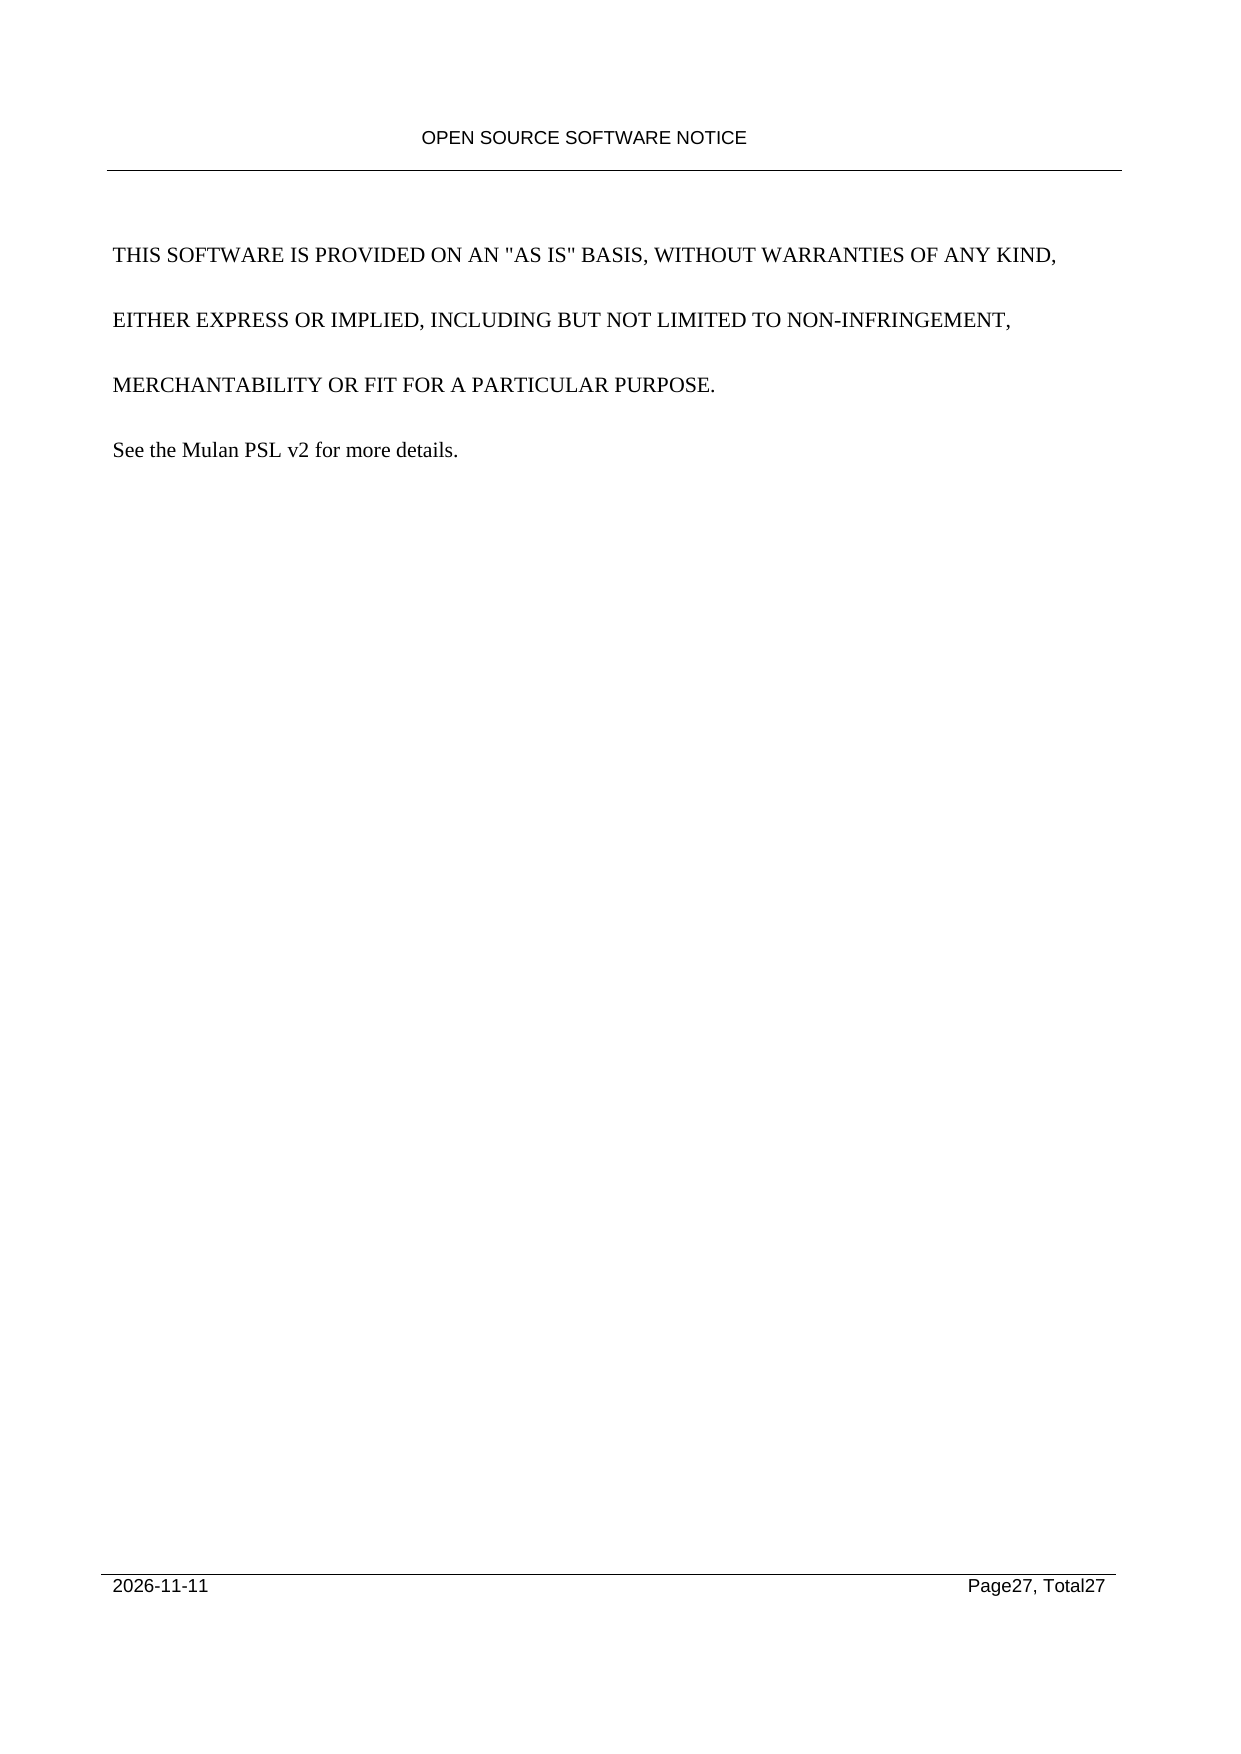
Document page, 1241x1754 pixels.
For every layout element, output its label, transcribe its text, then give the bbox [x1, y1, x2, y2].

text THIS SOFTWARE IS PROVIDED ON AN "AS IS" BASIS, WITHOUT WARRANTIES OF ANY KIND, [112, 239, 1128, 271]
text See the Mulan PSL v2 for more details. [112, 434, 1128, 466]
text EITHER EXPRESS OR IMPLIED, INCLUDING BUT NOT LIMITED TO NON-INFRINGEMENT, [112, 304, 1128, 336]
text MERCHANTABILITY OR FIT FOR A PARTICULAR PURPOSE. [112, 369, 1128, 401]
